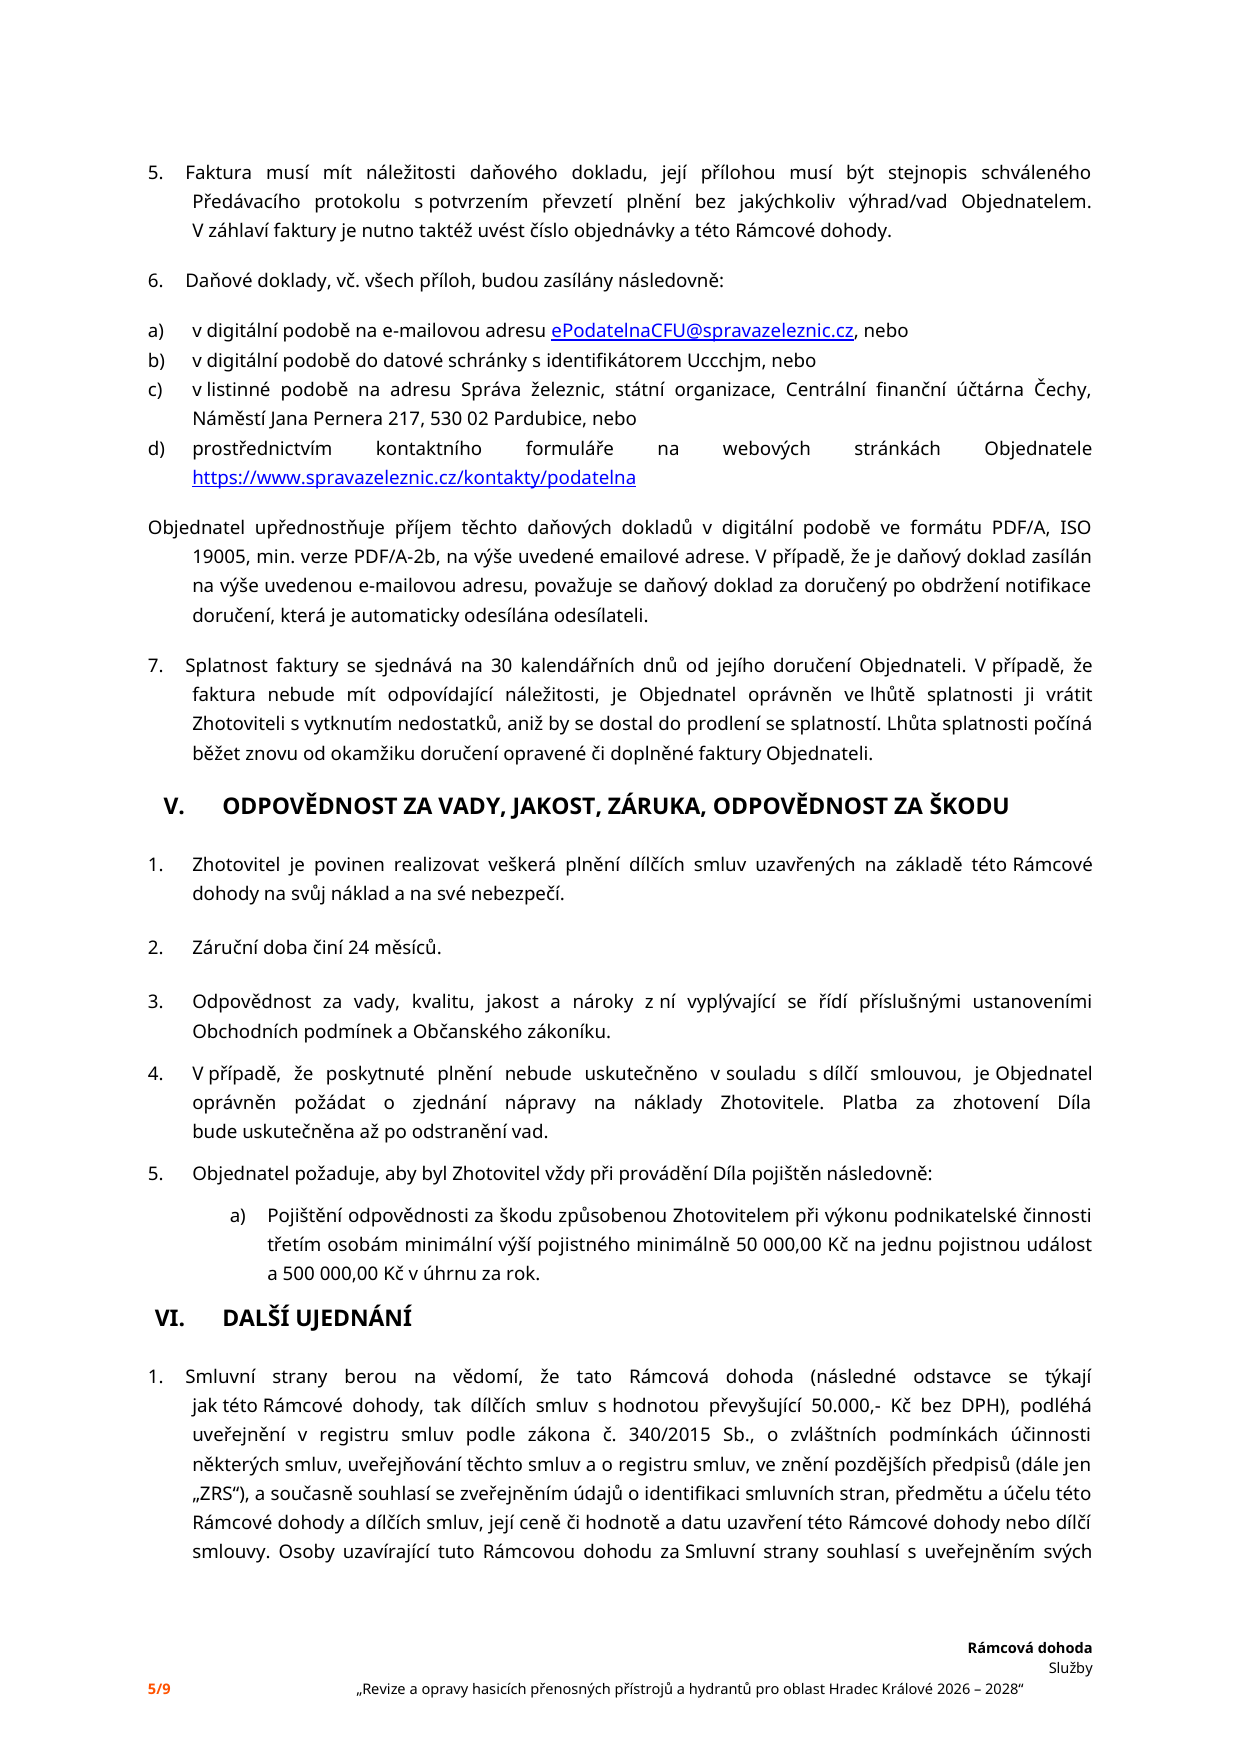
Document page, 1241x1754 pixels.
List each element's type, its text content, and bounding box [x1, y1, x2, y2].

list v digitální podobě do datové schránky s identifikátorem Uccchjm, nebo [148, 347, 1093, 373]
list Zhotovitel je povinen realizovat veškerá plnění dílčích smluv uzavřených na základě této Rámcové dohody na svůj náklad a na své nebezpečí. [148, 851, 1093, 906]
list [148, 1363, 1093, 1564]
list Objednatel požaduje, aby byl Zhotovitel vždy při provádění Díla pojištěn následovně: [148, 1160, 1093, 1186]
list Záruční doba činí 24 měsíců. [148, 934, 1093, 960]
list Pojištění odpovědnosti za škodu způsobenou Zhotovitelem při výkonu podnikatelské činnosti třetím osobám minimální výší pojistného minimálně 50 000,00 Kč na jednu pojistnou událost a 500 000,00 Kč v úhrnu za rok. [229, 1202, 1093, 1286]
list ODPOVĚDNOST ZA VADY, JAKOST, ZÁRUKA, ODPOVĚDNOST ZA ŠKODU [185, 790, 1093, 821]
list Faktura musí mít náležitosti daňového dokladu, její přílohou musí být stejnopis schváleného Předávacího protokolu s potvrzením převzetí plnění bez jakýchkoliv výhrad/vad Objednatelem. V záhlaví faktury je nutno taktéž uvést číslo objednávky a této Rámcové dohody. [148, 159, 1093, 243]
list Odpovědnost za vady, kvalitu, jakost a nároky z ní vyplývající se řídí příslušnými ustanoveními Obchodních podmínek a Občanského zákoníku. [148, 989, 1093, 1044]
list Daňové doklady, vč. všech příloh, budou zasílány následovně: [148, 268, 1093, 293]
list Objednatel upřednostňuje příjem těchto daňových dokladů v digitální podobě ve formátu PDF/A, ISO 19005, min. verze PDF/A-2b, na výše uvedené emailové adrese. V případě, že je daňový doklad zasílán na výše uvedenou e-mailovou adresu, považuje se daňový doklad za doručený po obdržení notifikace doručení, která je automaticky odesílána odesílateli. [148, 514, 1093, 628]
list Splatnost faktury se sjednává na 30 kalendářních dnů od jejího doručení Objednateli. V případě, že faktura nebude mít odpovídající náležitosti, je Objednatel oprávněn ve lhůtě splatnosti ji vrátit Zhotoviteli s vytknutím nedostatků, aniž by se dostal do prodlení se splatností. Lhůta splatnosti počíná běžet znovu od okamžiku doručení opravené či doplněné faktury Objednateli. [148, 652, 1093, 766]
list v digitální podobě na e-mailovou adresu ePodatelnaCFU@spravazeleznic.cz, nebo [148, 318, 1093, 343]
list v listinné podobě na adresu Správa železnic, státní organizace, Centrální finanční účtárna Čechy, Náměstí Jana Pernera 217, 530 02 Pardubice, nebo [148, 376, 1093, 431]
list V případě, že poskytnuté plnění nebude uskutečněno v souladu s dílčí smlouvou, je Objednatel oprávněn požádat o zjednání nápravy na náklady Zhotovitele. Platba za zhotovení Díla bude uskutečněna až po odstranění vad. [148, 1060, 1093, 1144]
list prostřednictvím kontaktního formuláře na webových stránkách Objednatele https://www.spravazeleznic.cz/kontakty/podatelna [148, 435, 1093, 490]
list DALŠÍ UJEDNÁNÍ [185, 1302, 1093, 1333]
